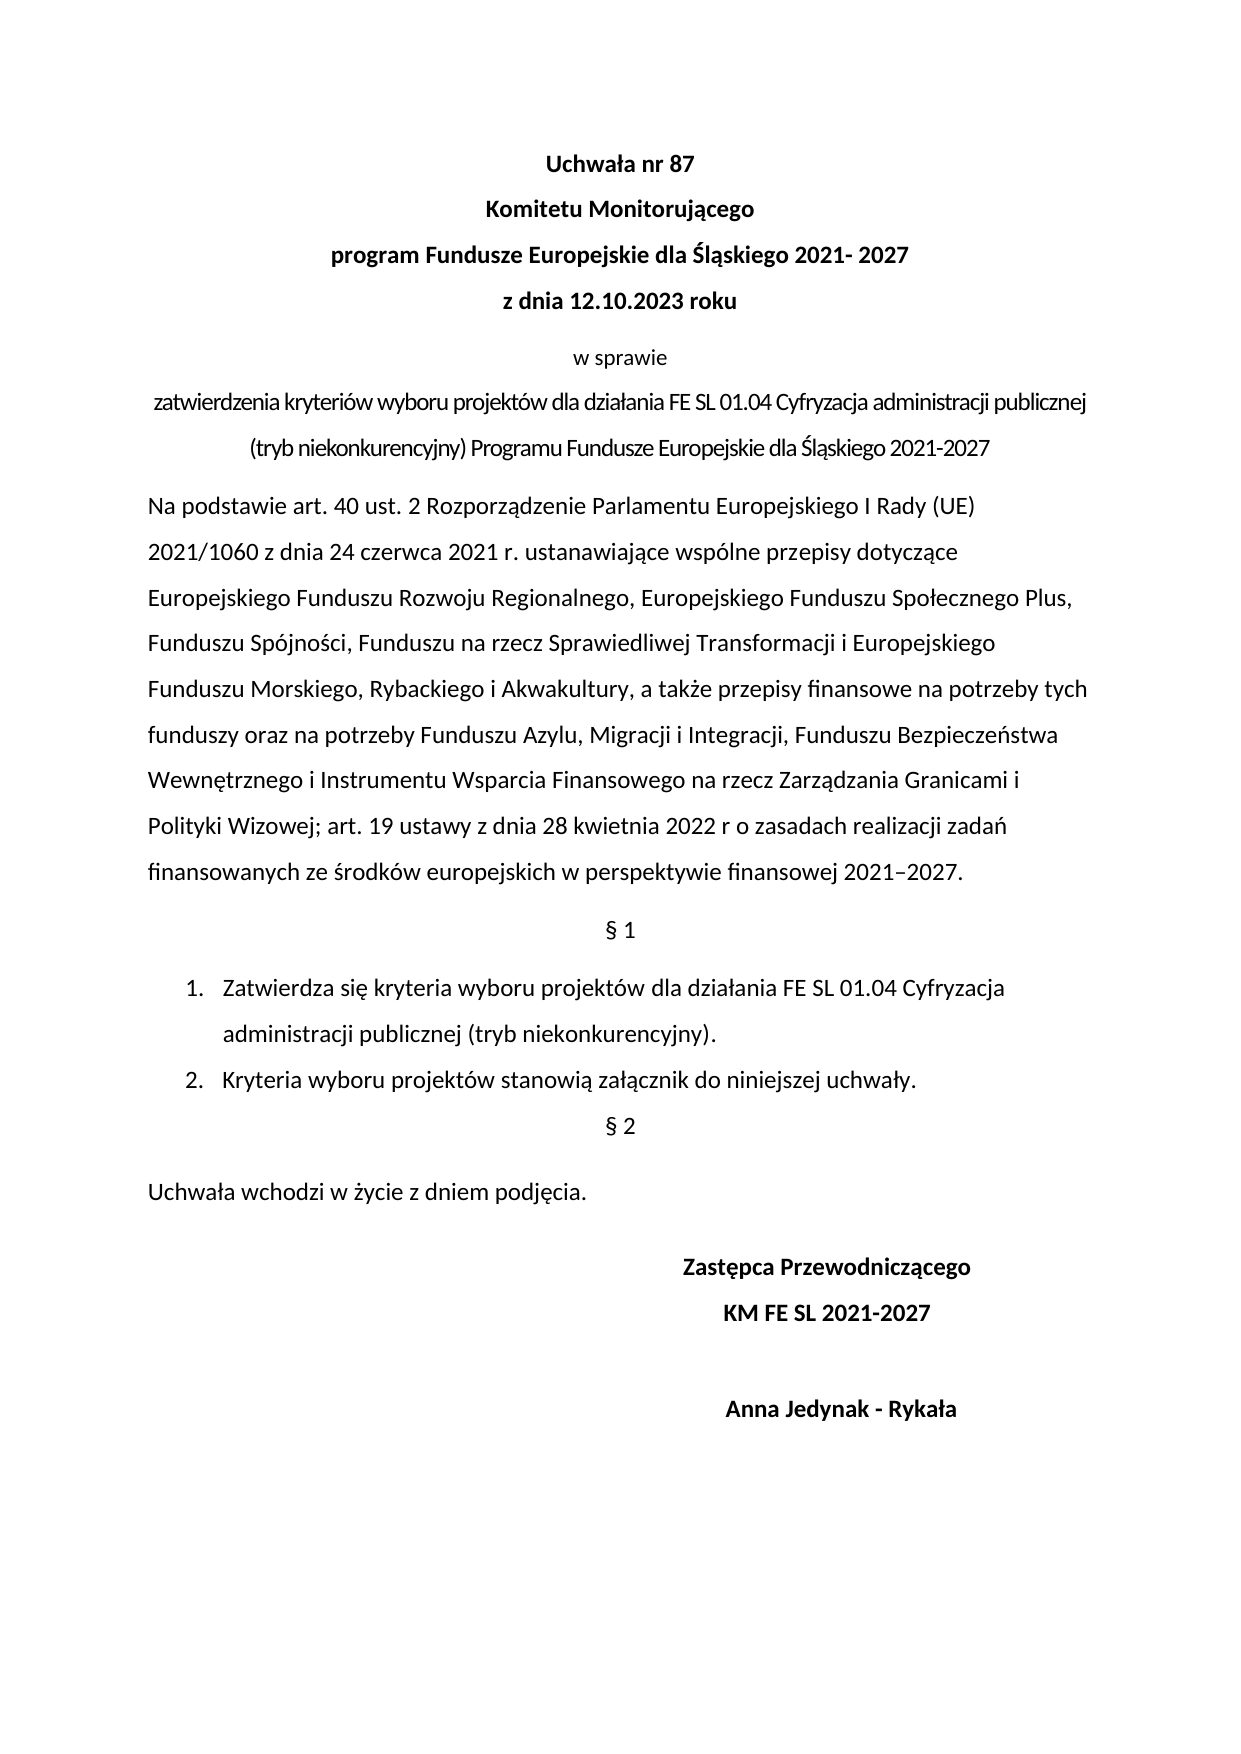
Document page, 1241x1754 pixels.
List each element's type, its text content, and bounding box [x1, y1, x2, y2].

text Uchwała wchodzi w życie z dniem podjęcia. [148, 1176, 1092, 1207]
text § 2 [148, 1110, 1092, 1140]
text Zastępca Przewodniczącego KM FE SL 2021-2027 [650, 1251, 1004, 1327]
list Kryteria wyboru projektów stanowią załącznik do niniejszej uchwały. [185, 1064, 1092, 1094]
list Zatwierdza się kryteria wyboru projektów dla działania FE SL 01.04 Cyfryzacja administracji publicznej (tryb niekonkurencyjny). [185, 973, 1092, 1049]
title w sprawie zatwierdzenia kryteriów wyboru projektów dla działania FE SL 01.04 Cyfryzacja administracji publicznej (tryb niekonkurencyjny) Programu Fundusze Europejskie dla Śląskiego 2021-2027 [148, 343, 1092, 463]
text Na podstawie art. 40 ust. 2 Rozporządzenie Parlamentu Europejskiego I Rady (UE) 2021/1060 z dnia 24 czerwca 2021 r. ustanawiające wspólne przepisy dotyczące Europejskiego Funduszu Rozwoju Regionalnego, Europejskiego Funduszu Społecznego Plus, Funduszu Spójności, Funduszu na rzecz Sprawiedliwej Transformacji i Europejskiego Funduszu Morskiego, Rybackiego i Akwakultury, a także przepisy finansowe na potrzeby tych funduszy oraz na potrzeby Funduszu Azylu, Migracji i Integracji, Funduszu Bezpieczeństwa Wewnętrznego i Instrumentu Wsparcia Finansowego na rzecz Zarządzania Granicami i Polityki Wizowej; art. 19 ustawy z dnia 28 kwietnia 2022 r o zasadach realizacji zadań finansowanych ze środków europejskich w perspektywie finansowej 2021–2027. [148, 490, 1092, 887]
text Uchwała nr 87 Komitetu Monitorującego program Fundusze Europejskie dla Śląskiego 2021- 2027 z dnia 12.10.2023 roku [148, 148, 1092, 315]
text § 1 [148, 914, 1092, 945]
text Anna Jedynak - Rykała [590, 1393, 1092, 1423]
